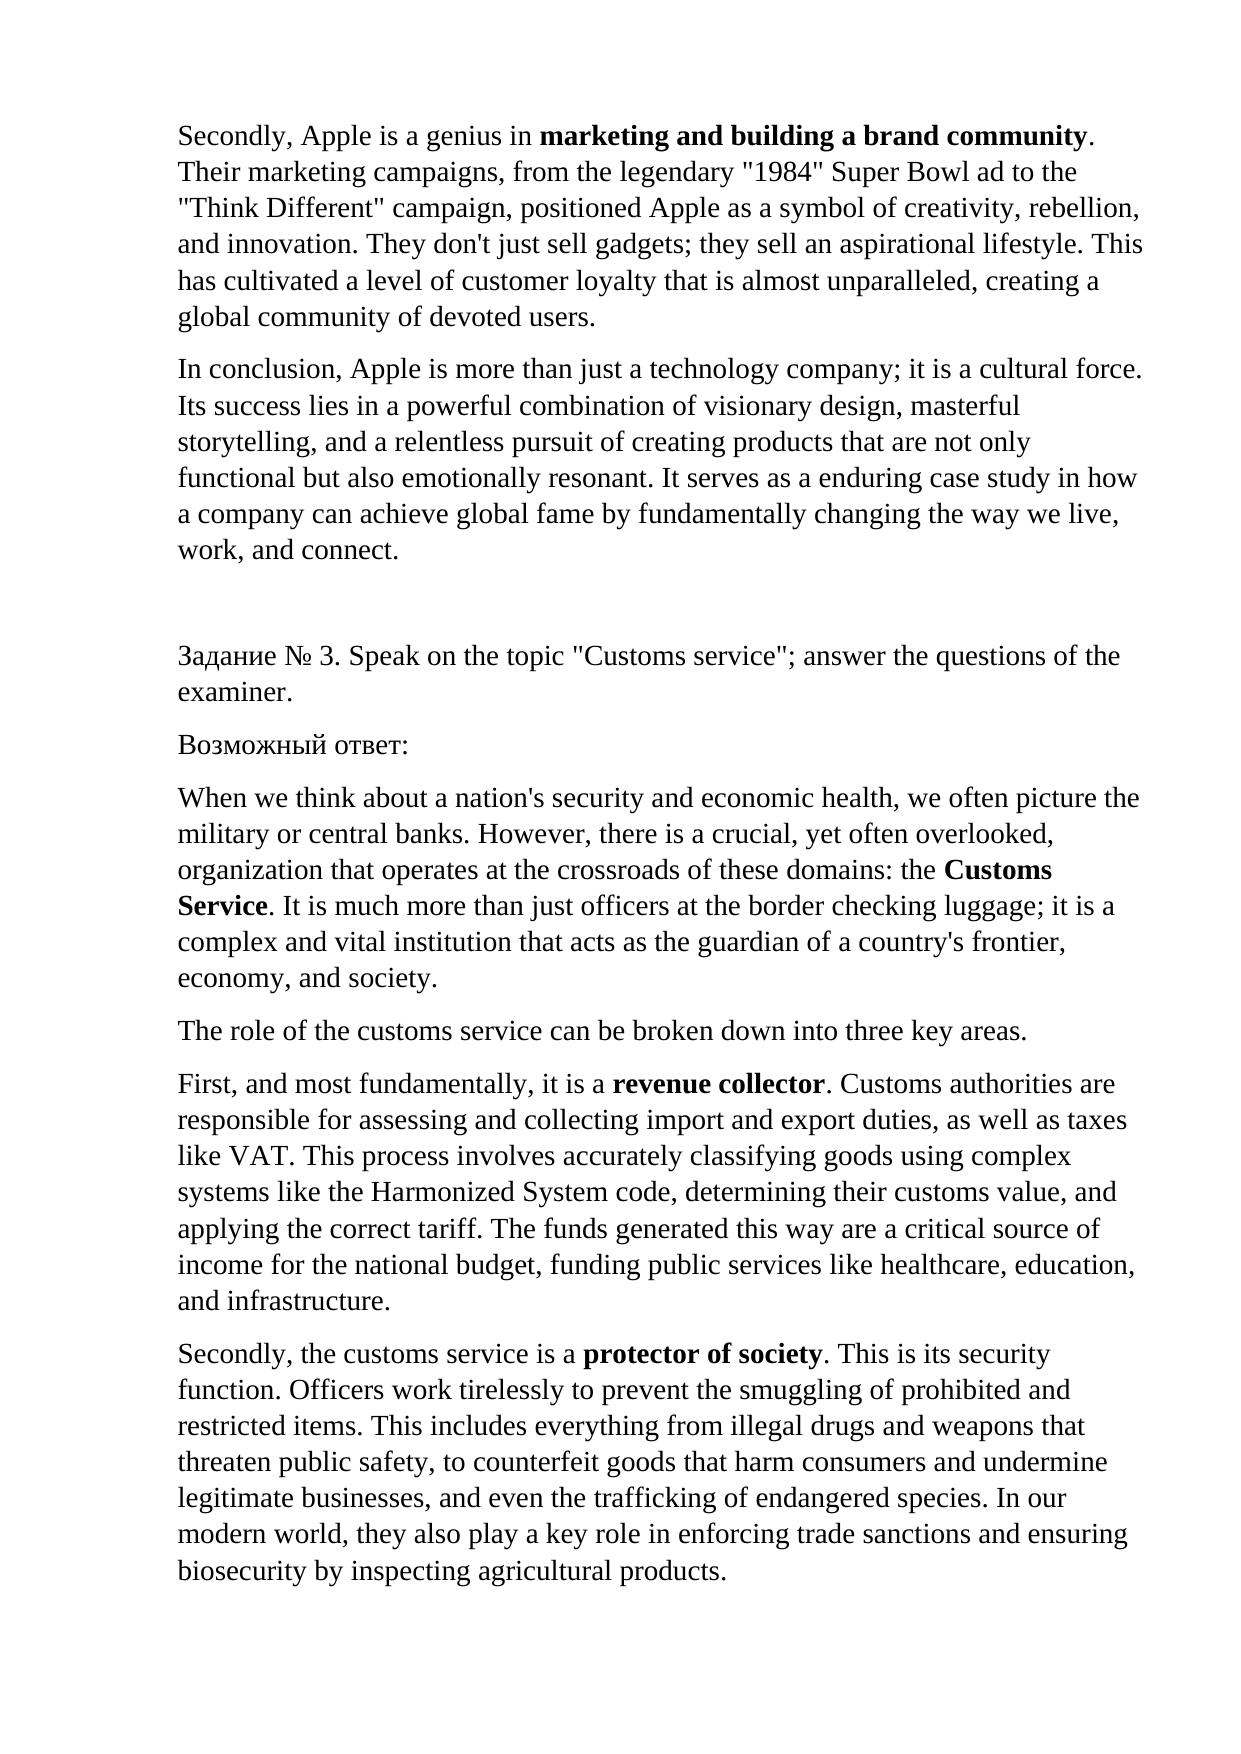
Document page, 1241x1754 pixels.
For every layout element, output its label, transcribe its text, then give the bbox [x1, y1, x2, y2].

text First, and most fundamentally, it is a revenue collector. Customs authorities are responsible for assessing and collecting import and export duties, as well as taxes like VAT. This process involves accurately classifying goods using complex systems like the Harmonized System code, determining their customs value, and applying the correct tariff. The funds generated this way are a critical source of income for the national budget, funding public services like healthcare, education, and infrastructure. [177, 1066, 1152, 1317]
text Secondly, the customs service is a protector of society. This is its security function. Officers work tirelessly to prevent the smuggling of prohibited and restricted items. This includes everything from illegal drugs and weapons that threaten public safety, to counterfeit goods that harm consumers and undermine legitimate businesses, and even the trafficking of endangered species. In our modern world, they also play a key role in enforcing trade sanctions and ensuring biosecurity by inspecting agricultural products. [177, 1336, 1152, 1586]
text Возможный ответ: [177, 727, 1152, 761]
text When we think about a nation's security and economic health, we often picture the military or central banks. However, there is a crucial, yet often overlooked, organization that operates at the crossroads of these domains: the Customs Service. It is much more than just officers at the border checking luggage; it is a complex and vital institution that acts as the guardian of a country's frontier, economy, and society. [177, 780, 1152, 994]
text In conclusion, Apple is more than just a technology company; it is a cultural force. Its success lies in a powerful combination of visionary design, masterful storytelling, and a relentless pursuit of creating products that are not only functional but also emotionally resonant. It serves as a enduring case study in how a company can achieve global fame by fundamentally changing the way we live, work, and connect. [177, 352, 1152, 566]
text The role of the customs service can be broken down into three key areas. [177, 1013, 1152, 1047]
text Secondly, Apple is a genius in marketing and building a brand community. Their marketing campaigns, from the legendary "1984" Super Bowl ad to the "Think Different" campaign, positioned Apple as a symbol of creativity, rebellion, and innovation. They don't just sell gadgets; they sell an aspirational lifestyle. This has cultivated a level of customer loyalty that is almost unparalleled, creating a global community of devoted users. [177, 118, 1152, 332]
text Задание № 3. Speak on the topic "Customs service"; answer the questions of the examiner. [177, 638, 1152, 708]
